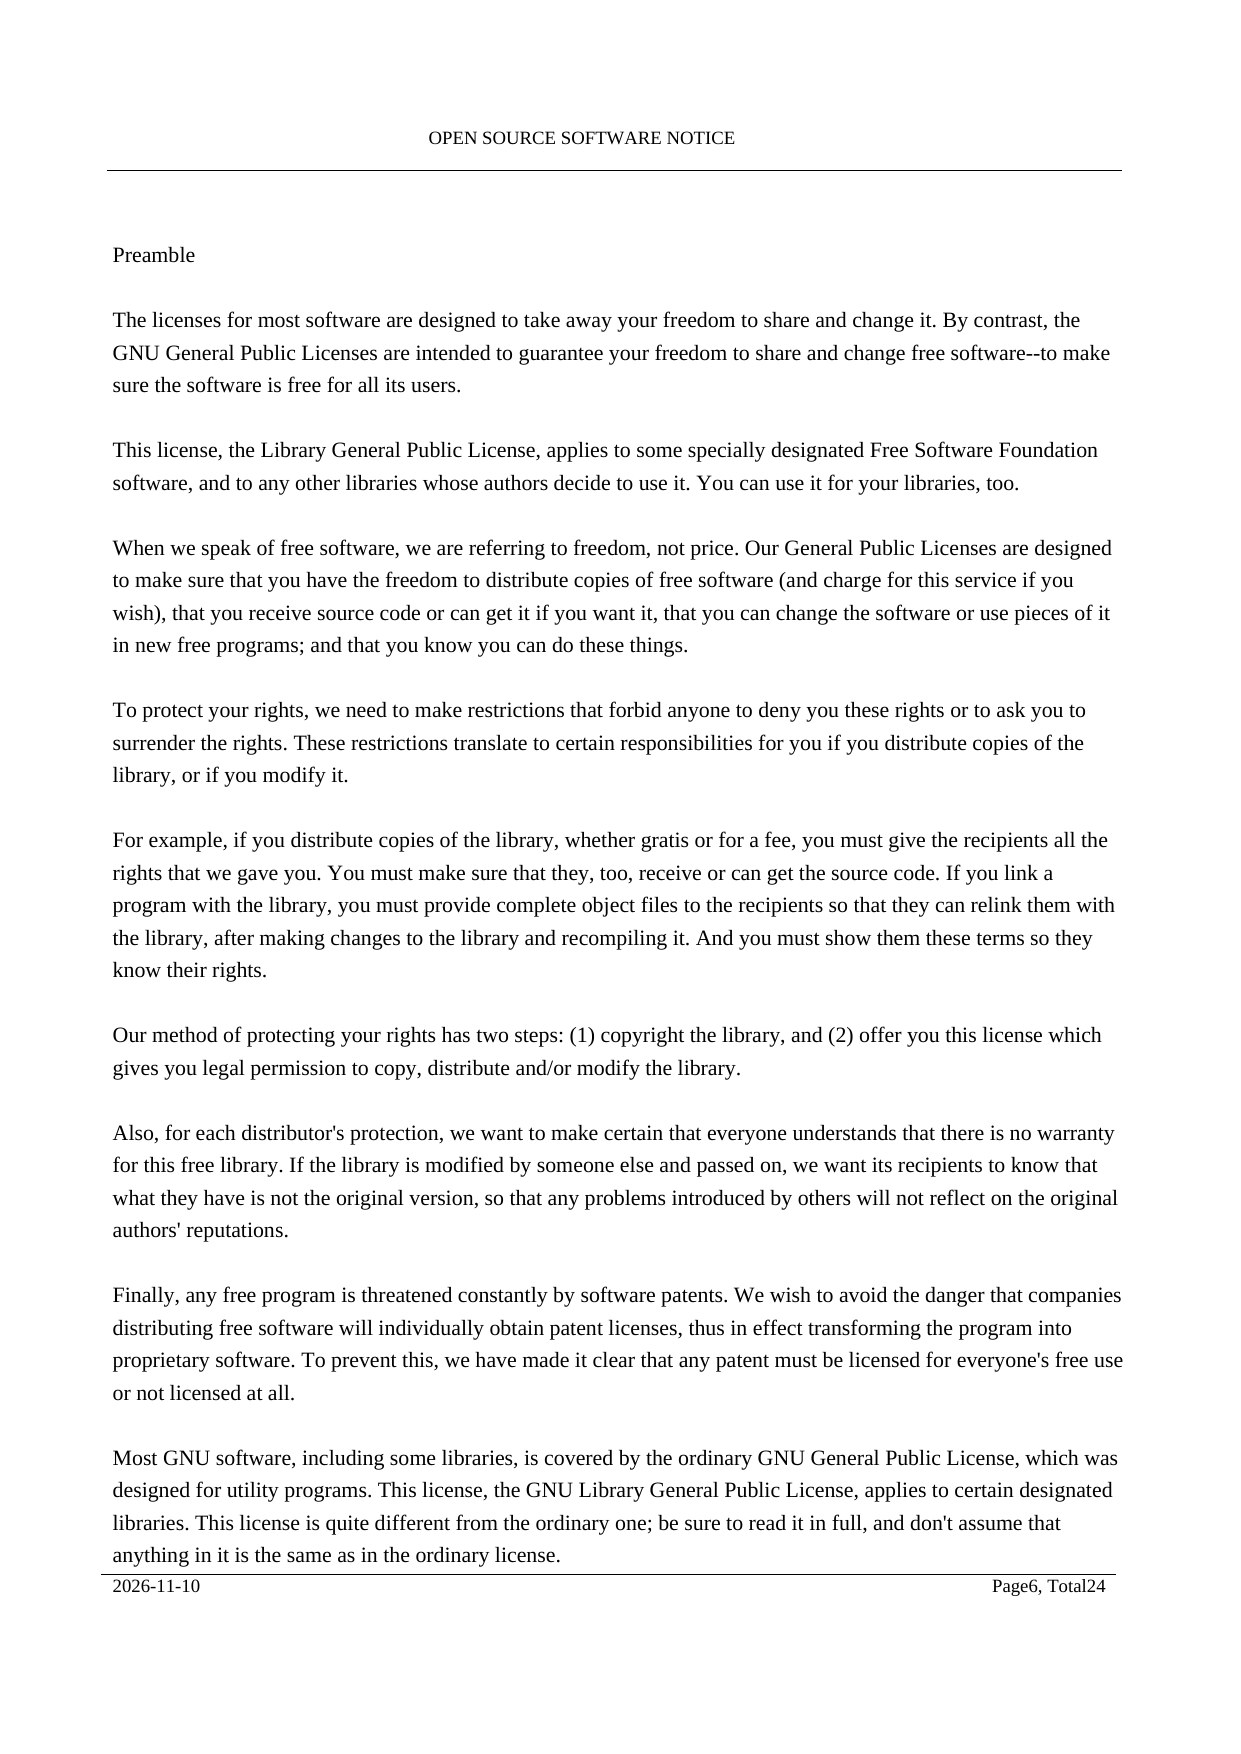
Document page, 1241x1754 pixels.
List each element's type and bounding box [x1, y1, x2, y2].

text [112, 206, 1128, 1571]
